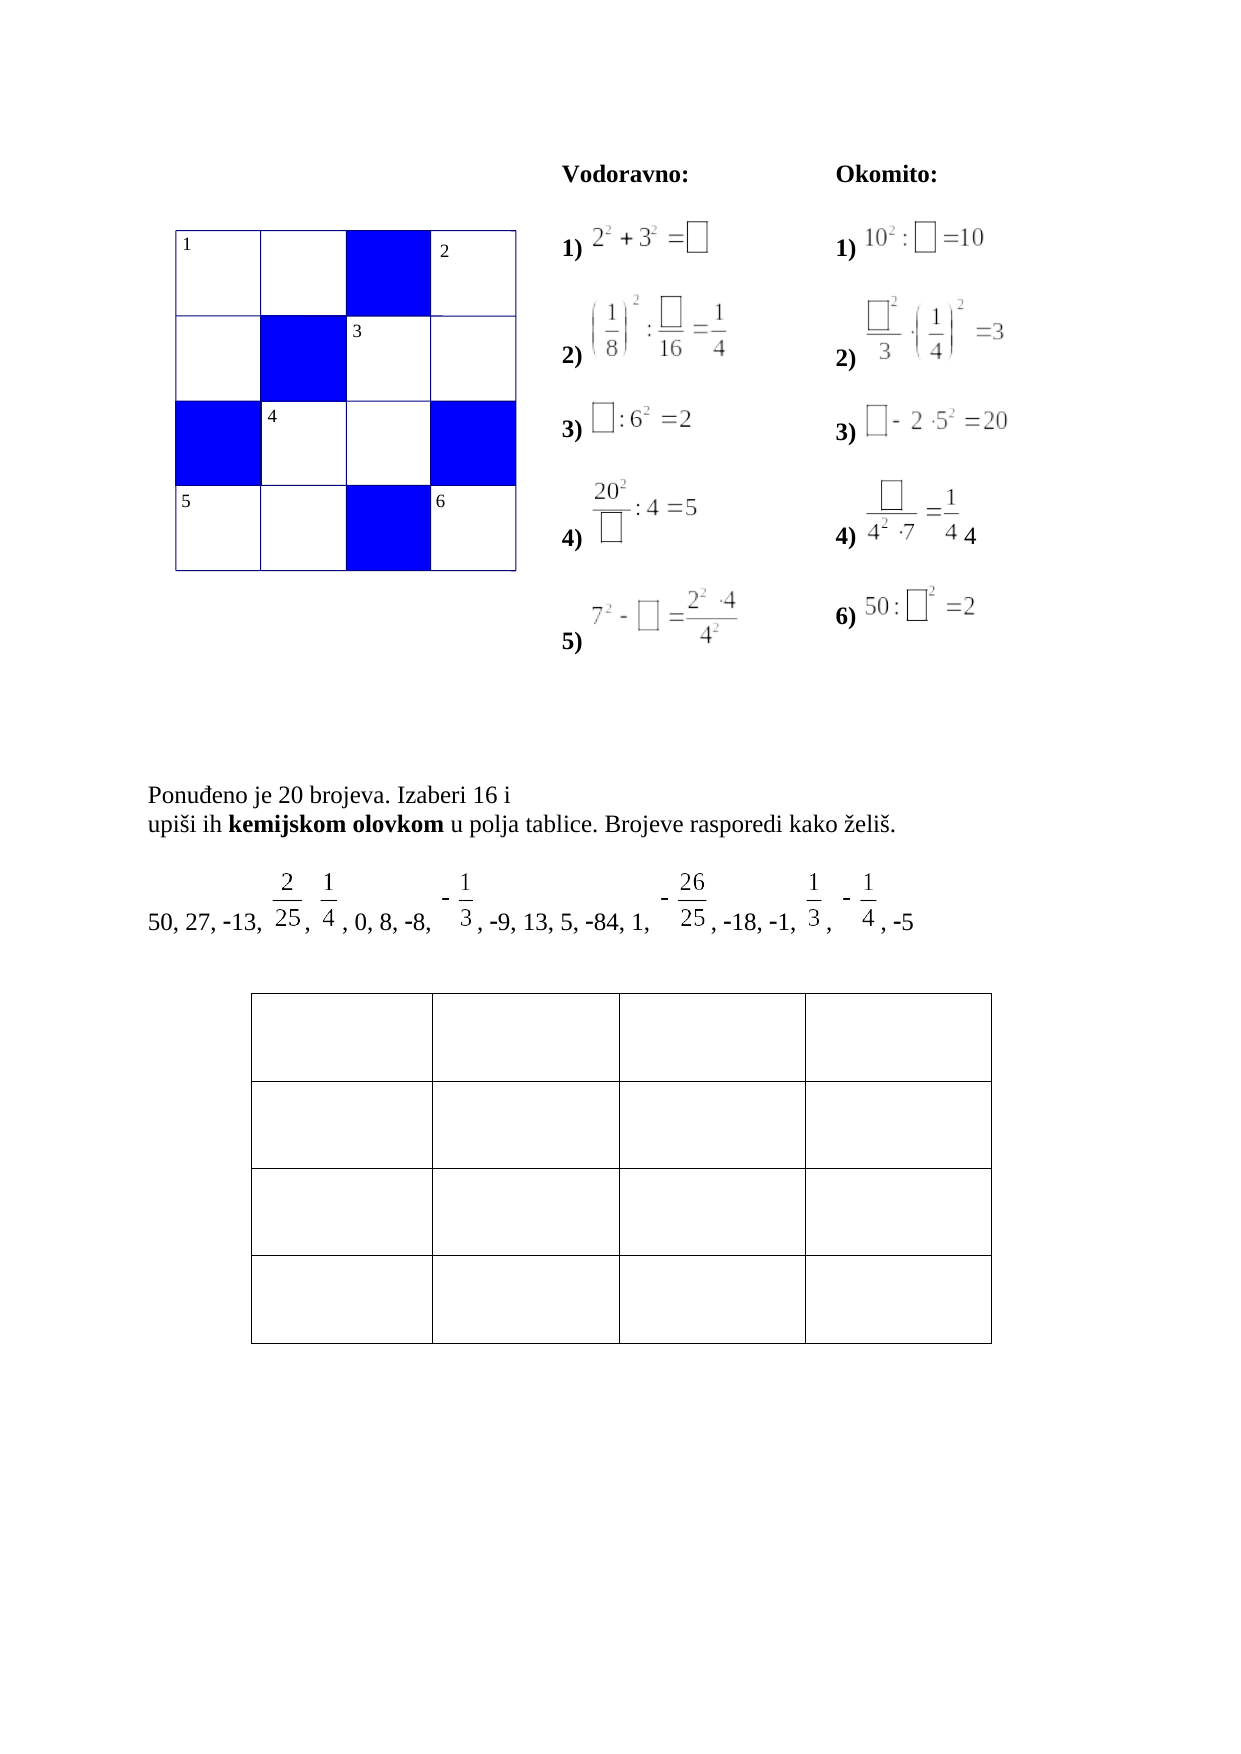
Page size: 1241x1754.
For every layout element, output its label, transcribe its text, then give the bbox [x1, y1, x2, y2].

table_header [433, 994, 619, 1081]
table_cell [252, 1082, 432, 1168]
table_cell [433, 1169, 619, 1255]
table_header Vodoravno: 1) 2) 3) 4) 5) [550, 160, 824, 780]
table_cell [252, 1256, 432, 1342]
table_cell [620, 1082, 805, 1168]
table_cell [806, 1256, 991, 1342]
table_header Okomito: 1) 2) 3) 4) 4 6) [824, 160, 1062, 780]
text 50, 27, 13, , , 0, 8, 8, , 9, 13, 5, 84, 1, , 18, 1, , , 5 [148, 866, 1093, 936]
table_cell [252, 1169, 432, 1255]
table_cell [433, 1082, 619, 1168]
table_cell [806, 1082, 991, 1168]
table_cell [433, 1256, 619, 1342]
table_cell [806, 1169, 991, 1255]
table_header [252, 994, 432, 1081]
table_header [806, 994, 991, 1081]
table_cell [620, 1256, 805, 1342]
table_header [620, 994, 805, 1081]
text Ponuđeno je 20 brojeva. Izaberi 16 i upiši ih kemijskom olovkom u polja tablice. Brojeve rasporedi kako želiš. [148, 780, 1093, 838]
table_cell [620, 1169, 805, 1255]
